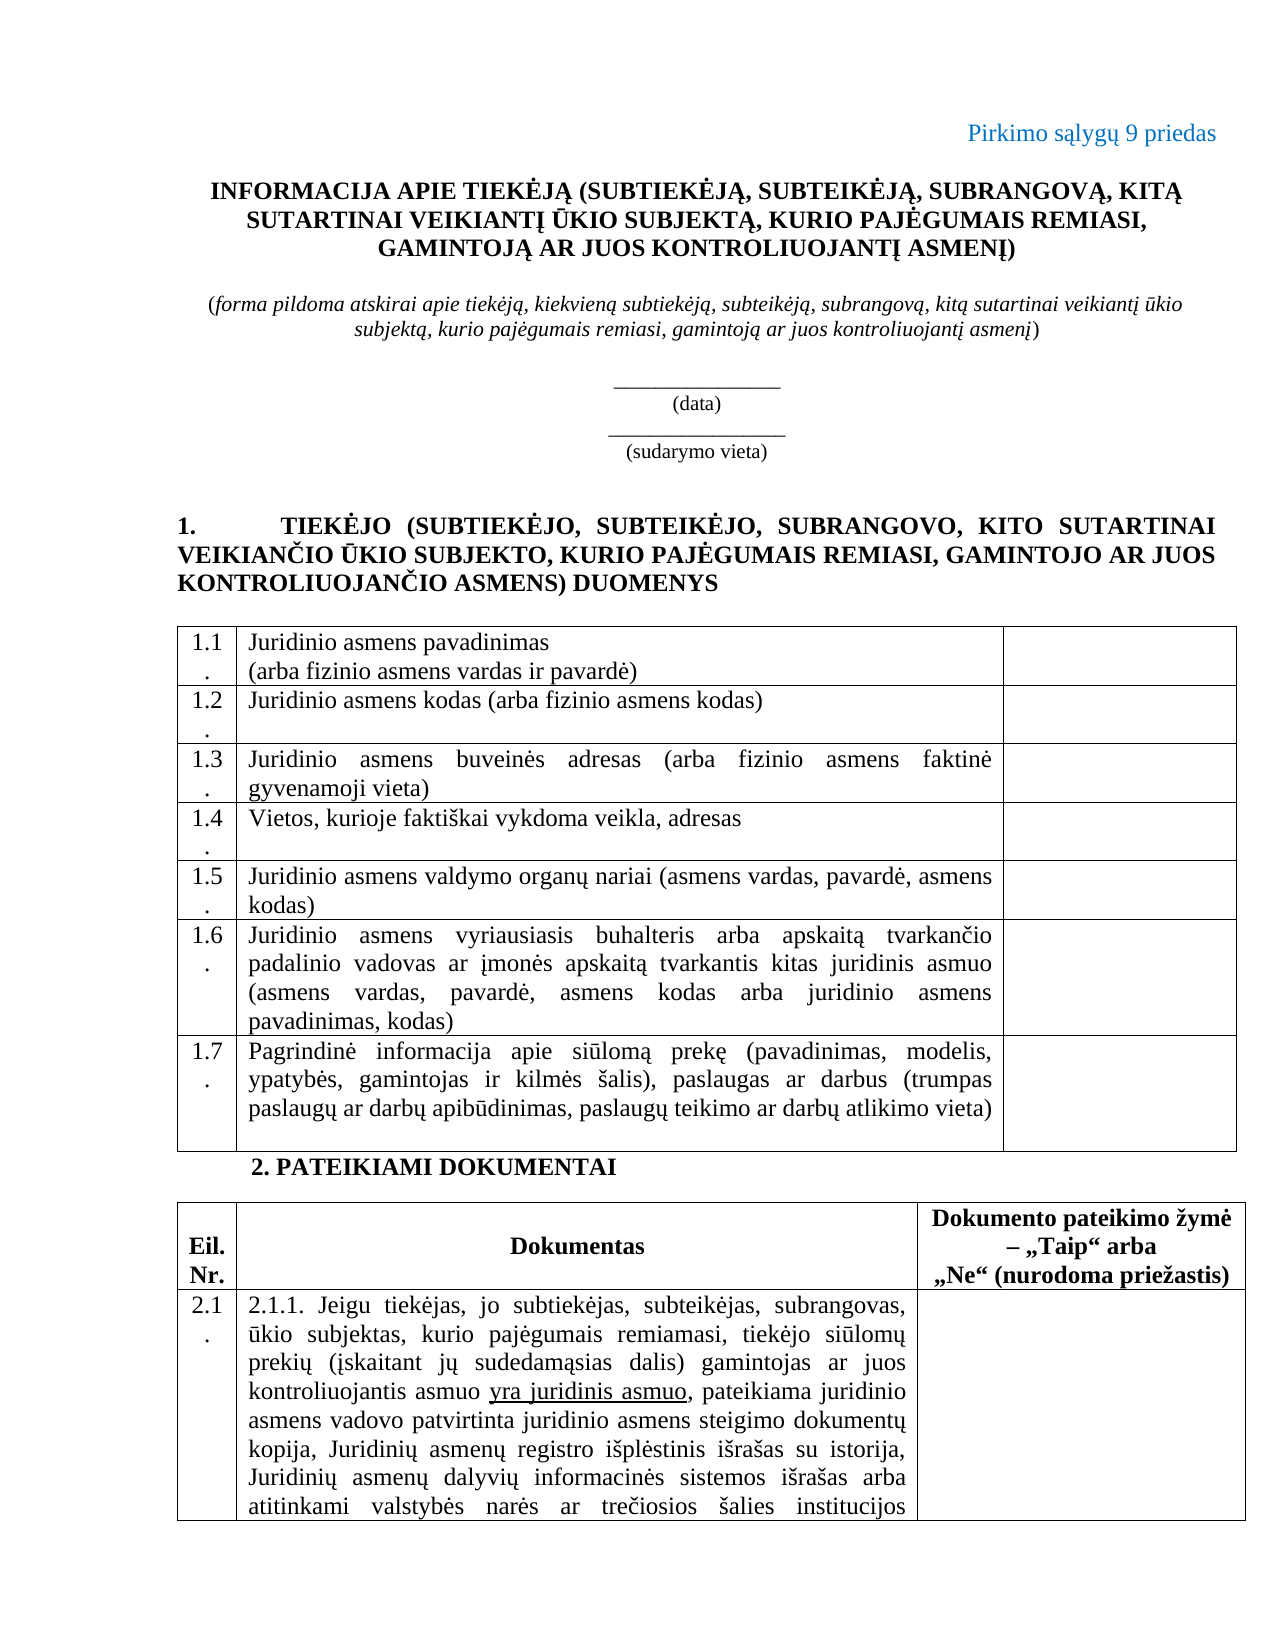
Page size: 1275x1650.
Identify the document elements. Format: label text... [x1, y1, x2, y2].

table_cell 1.3. [178, 744, 236, 802]
table_cell Vietos, kurioje faktiškai vykdoma veikla, adresas [237, 803, 1003, 860]
table_cell [1004, 861, 1236, 919]
table_cell [1004, 1036, 1236, 1151]
table_header Dokumento pateikimo žymė – „Taip“ arba „Ne“ (nurodoma priežastis) [918, 1203, 1245, 1289]
table_cell Pagrindinė informacija apie siūlomą prekę (pavadinimas, modelis, ypatybės, gamintojas ir kilmės šalis), paslaugas ar darbus (trumpas paslaugų ar darbų apibūdinimas, paslaugų teikimo ar darbų atlikimo vieta) [237, 1036, 1003, 1151]
table_header Dokumentas [237, 1203, 917, 1289]
list TIEKĖJO (SUBTIEKĖJO, SUBTEIKĖJO, SUBRANGOVO, KITO SUTARTINAI VEIKIANČIO ŪKIO SUBJEKTO, KURIO PAJĖGUMAIS REMIASI, GAMINTOJO AR JUOS KONTROLIUOJANČIO ASMENS) DUOMENYS [177, 511, 1216, 597]
table_cell [1004, 744, 1236, 802]
table_cell Juridinio asmens kodas (arba fizinio asmens kodas) [237, 686, 1003, 743]
text ________________ [177, 367, 1216, 391]
table_cell 1.6. [178, 920, 236, 1035]
table_cell Juridinio asmens buveinės adresas (arba fizinio asmens faktinė gyvenamoji vieta) [237, 744, 1003, 802]
table_cell [1004, 920, 1236, 1035]
list 2. PATEIKIAMI DOKUMENTAI [251, 1152, 1216, 1181]
table_header 1.1. [178, 627, 236, 684]
table_header [1004, 627, 1236, 684]
table_cell Juridinio asmens vyriausiasis buhalteris arba apskaitą tvarkančio padalinio vadovas ar įmonės apskaitą tvarkantis kitas juridinis asmuo (asmens vardas, pavardė, asmens kodas arba juridinio asmens pavadinimas, kodas) [237, 920, 1003, 1035]
table_cell 1.2. [178, 686, 236, 743]
table_cell [918, 1290, 1245, 1520]
table_cell 2.1. [178, 1290, 236, 1520]
table_cell 1.7. [178, 1036, 236, 1151]
table_header Juridinio asmens pavadinimas (arba fizinio asmens vardas ir pavardė) [237, 627, 1003, 684]
table_header Eil. Nr. [178, 1203, 236, 1289]
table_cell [237, 1290, 917, 1520]
table_cell [1004, 803, 1236, 860]
text Pirkimo sąlygų 9 priedas [177, 118, 1216, 147]
table_cell [1004, 686, 1236, 743]
table_cell Juridinio asmens valdymo organų nariai (asmens vardas, pavardė, asmens kodas) [237, 861, 1003, 919]
text _________________ [177, 415, 1216, 439]
text (data) [177, 391, 1216, 415]
text INFORMACIJA APIE TIEKĖJĄ (SUBTIEKĖJĄ, SUBTEIKĖJĄ, SUBRANGOVĄ, KITĄ SUTARTINAI VEIKIANTĮ ŪKIO SUBJEKTĄ, KURIO PAJĖGUMAIS REMIASI, GAMINTOJĄ AR JUOS KONTROLIUOJANTĮ ASMENĮ) [177, 176, 1216, 262]
table_cell 1.5. [178, 861, 236, 919]
text (sudarymo vieta) [177, 439, 1216, 463]
text (forma pildoma atskirai apie tiekėją, kiekvieną subtiekėją, subteikėją, subrangovą, kitą sutartinai veikiantį ūkio subjektą, kurio pajėgumais remiasi, gamintoją ar juos kontroliuojantį asmenį) [177, 291, 1216, 341]
table_cell 1.4. [178, 803, 236, 860]
